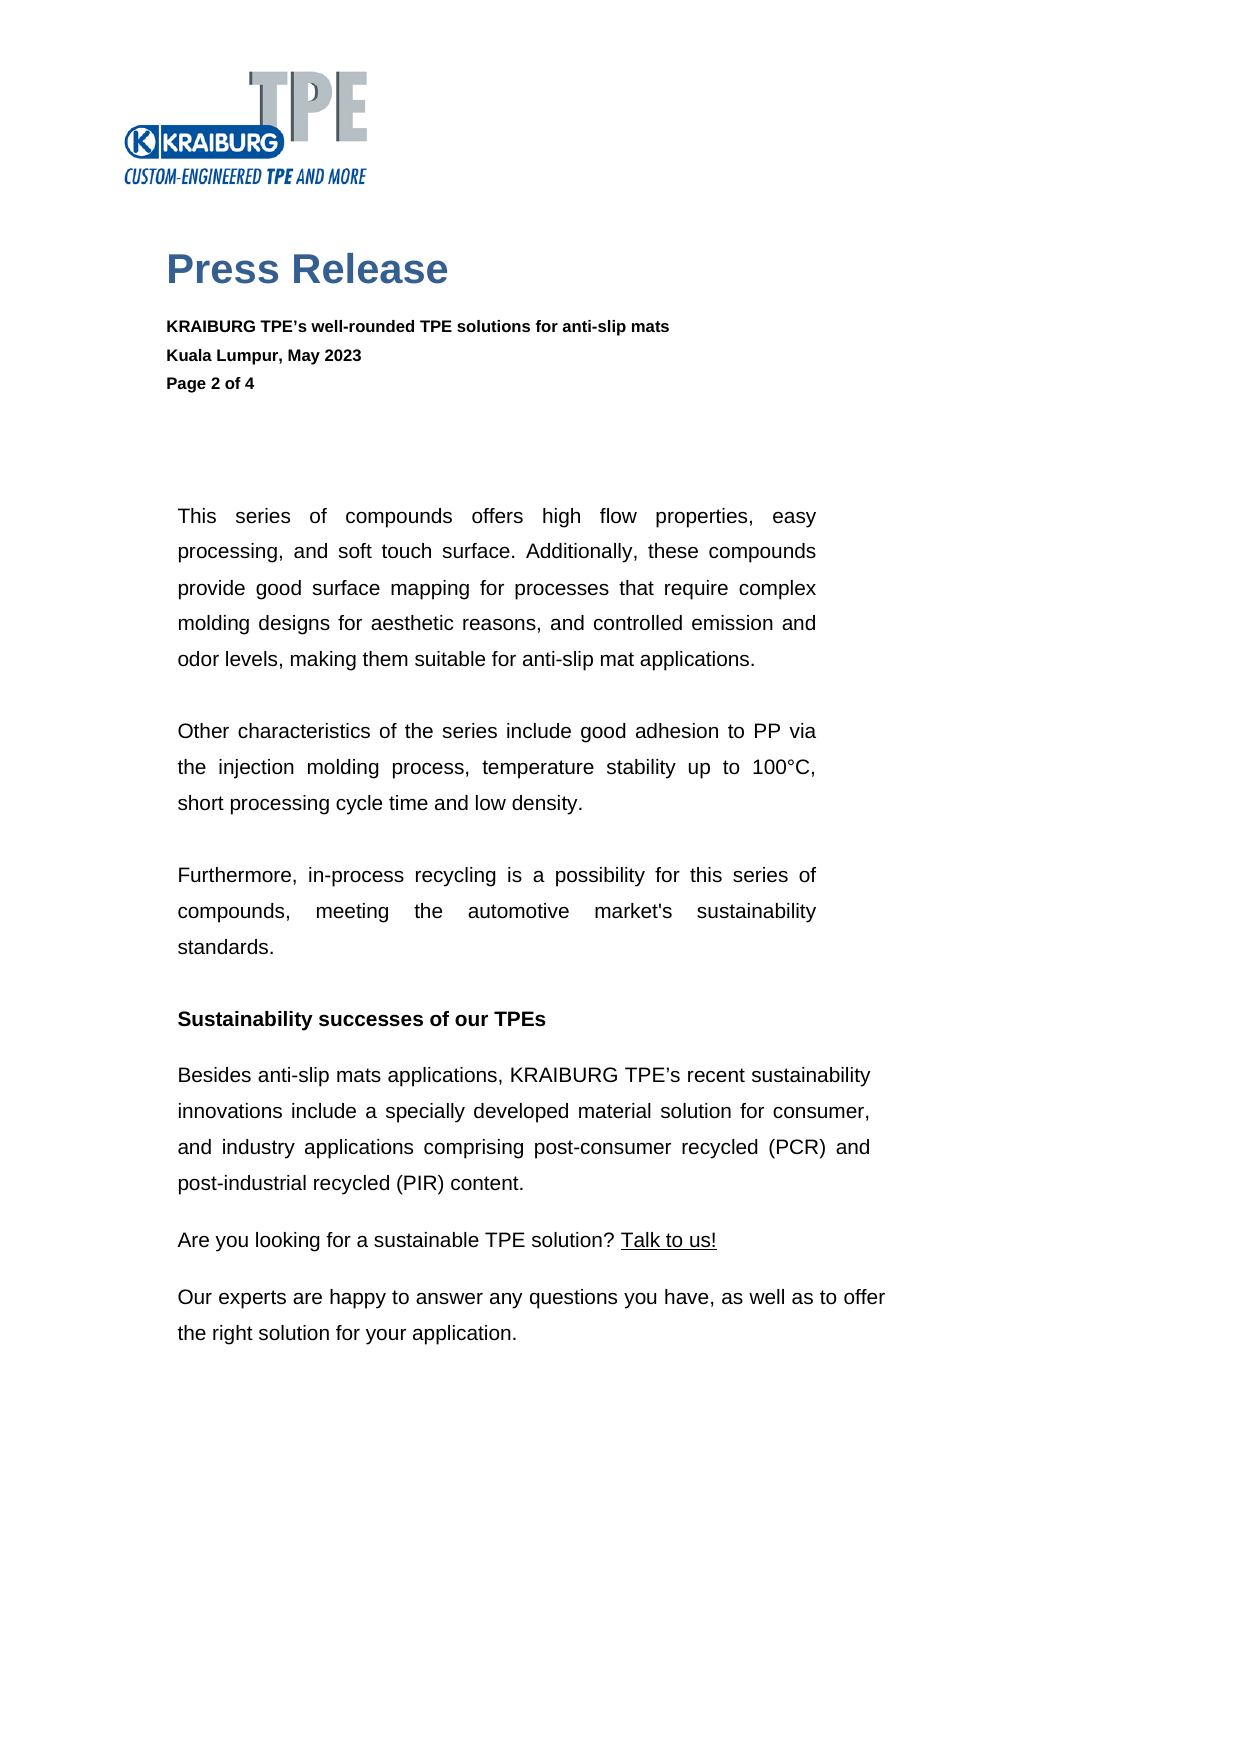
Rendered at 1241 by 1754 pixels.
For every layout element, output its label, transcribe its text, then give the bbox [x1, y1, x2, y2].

text Are you looking for a sustainable TPE solution? Talk to us! [177, 1228, 886, 1252]
text Besides anti-slip mats applications, KRAIBURG TPE’s recent sustainability innovations include a specially developed material solution for consumer, and industry applications comprising post-consumer recycled (PCR) and post-industrial recycled (PIR) content. [177, 1063, 871, 1195]
text Furthermore, in-process recycling is a possibility for this series of compounds, meeting the automotive market's sustainability standards. [177, 863, 817, 959]
picture [112, 55, 379, 200]
text Our experts are happy to answer any questions you have, as well as to offer the right solution for your application. [177, 1285, 886, 1344]
text This series of compounds offers high flow properties, easy processing, and soft touch surface. Additionally, these compounds provide good surface mapping for processes that require complex molding designs for aesthetic reasons, and controlled emission and odor levels, making them suitable for anti-slip mat applications. [177, 503, 817, 671]
text Other characteristics of the series include good adhesion to PP via the injection molding process, temperature stability up to 100°C, short processing cycle time and low density. [177, 719, 817, 815]
text Sustainability successes of our TPEs [177, 1007, 886, 1031]
